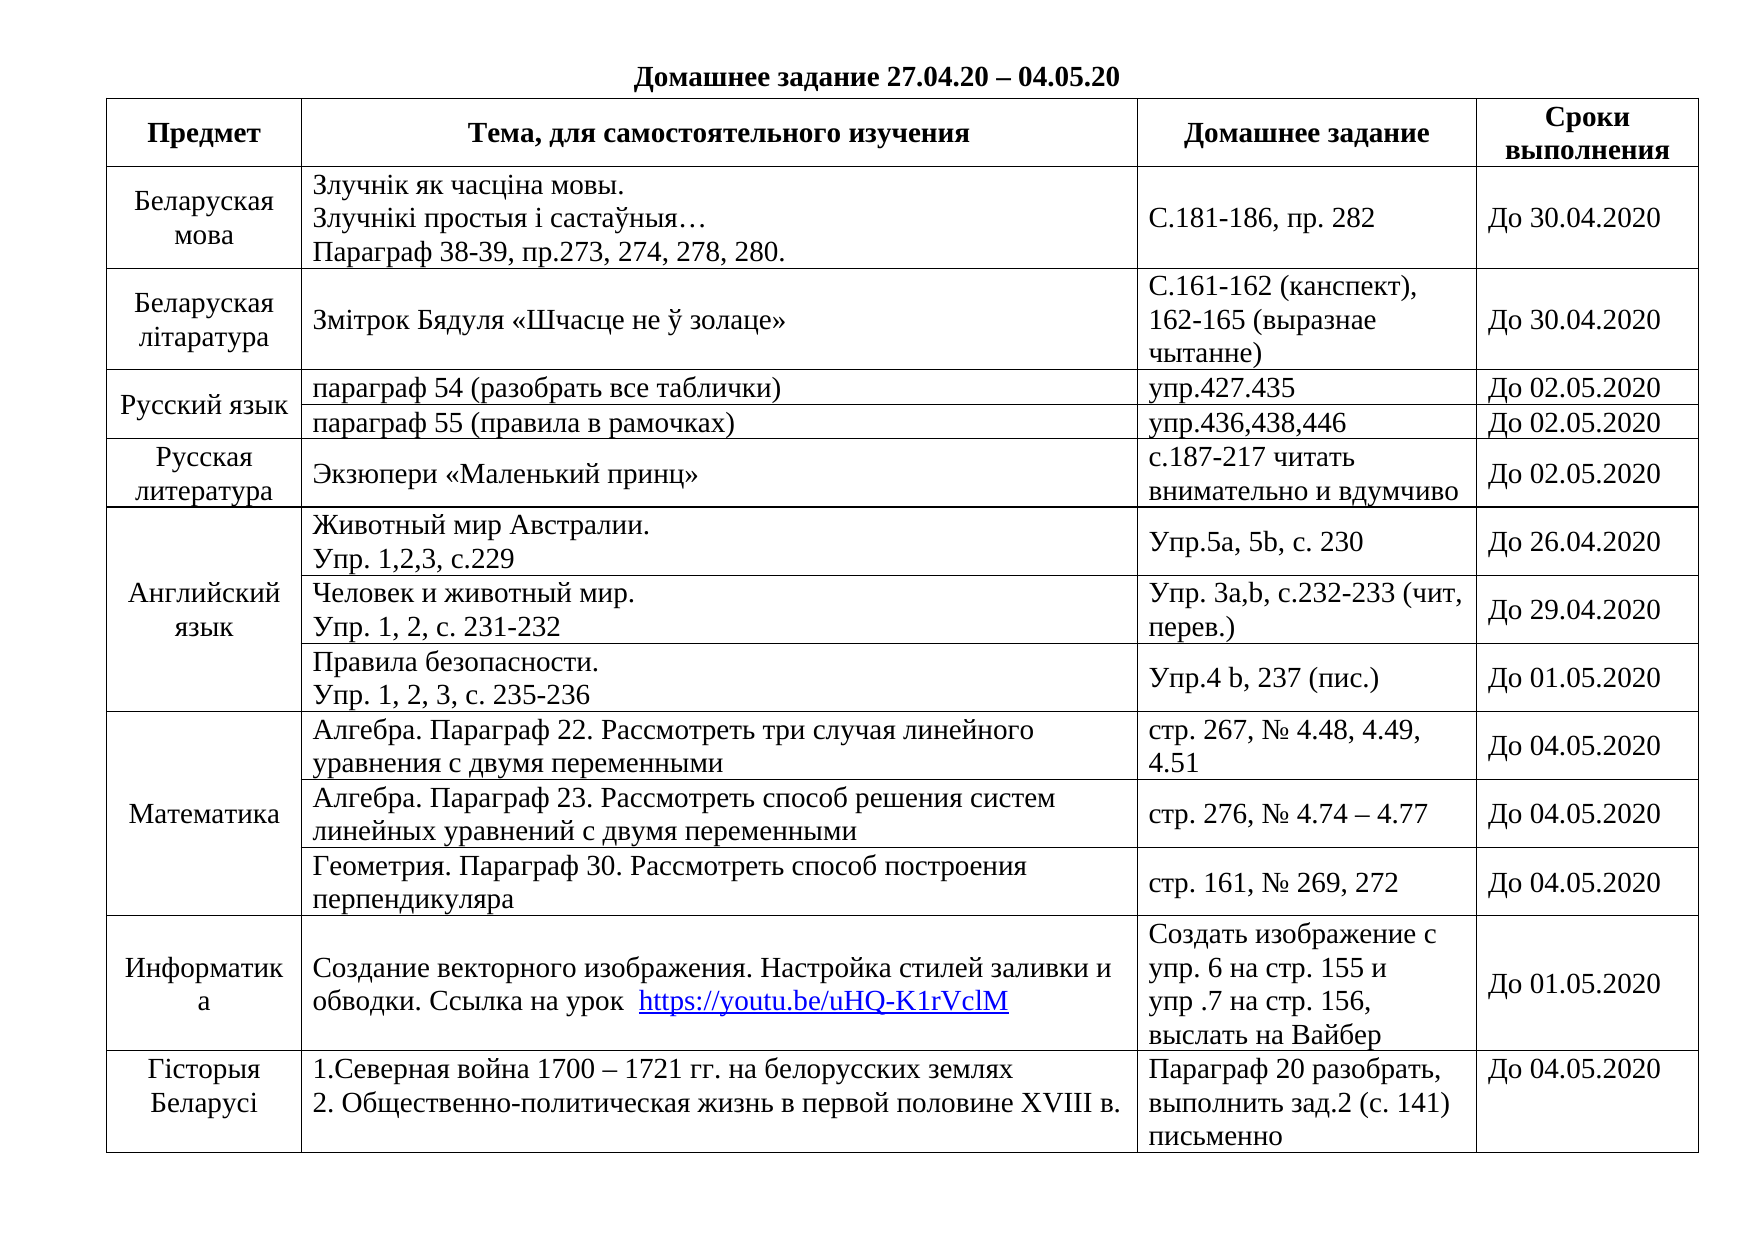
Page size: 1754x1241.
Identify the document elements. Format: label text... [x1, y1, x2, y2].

table_cell Злучнік як часціна мовы. Злучнікі простыя і састаўныя… Параграф 38-39, пр.273, 274, 278, 280. [302, 167, 1137, 267]
table_cell До 04.05.2020 [1477, 848, 1698, 915]
text Домашнее задание 27.04.20 – 04.05.20 [118, 59, 1636, 93]
table_cell Человек и животный мир. Упр. 1, 2, с. 231-232 [302, 576, 1137, 643]
table_header Предмет [107, 99, 301, 166]
table_cell Упр.5а, 5b, c. 230 [1138, 508, 1476, 574]
table_cell Беларуская мова [107, 167, 301, 267]
table_cell упр.436,438,446 [1138, 405, 1476, 438]
table_cell Гiсторыя Беларусi [107, 1051, 301, 1152]
table_cell стр. 161, № 269, 272 [1138, 848, 1476, 915]
table_cell До 04.05.2020 [1477, 780, 1698, 847]
table_cell До 30.04.2020 [1477, 269, 1698, 369]
table_cell Информатика [107, 916, 301, 1050]
table_cell До 26.04.2020 [1477, 508, 1698, 574]
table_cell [1138, 1051, 1476, 1152]
table_cell Змітрок Бядуля «Шчасце не ў золаце» [302, 269, 1137, 369]
table_cell Беларуская лiтаратура [107, 269, 301, 369]
table_cell Упр. 3а,b, с.232-233 (чит, перев.) [1138, 576, 1476, 643]
table_cell параграф 54 (разобрать все таблички) [302, 370, 1137, 404]
table_cell Упр.4 b, 237 (пис.) [1138, 644, 1476, 711]
table_cell Математика [107, 712, 301, 915]
table_cell До 01.05.2020 [1477, 644, 1698, 711]
table_cell параграф 55 (правила в рамочках) [302, 405, 1137, 438]
table_cell Животный мир Австралии. Упр. 1,2,3, с.229 [302, 508, 1137, 574]
table_cell Русский язык [107, 370, 301, 438]
table_cell До 02.05.2020 [1477, 405, 1698, 438]
table_cell Алгебра. Параграф 22. Рассмотреть три случая линейного уравнения с двумя переменными [302, 712, 1137, 779]
table_cell До 02.05.2020 [1477, 439, 1698, 506]
table_header Сроки выполнения [1477, 99, 1698, 166]
table_cell До 02.05.2020 [1477, 370, 1698, 404]
table_header Тема, для самостоятельного изучения [302, 99, 1137, 166]
table_cell стр. 267, № 4.48, 4.49, 4.51 [1138, 712, 1476, 779]
table_cell До 01.05.2020 [1477, 916, 1698, 1050]
table_cell Английский язык [107, 508, 301, 711]
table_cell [302, 1051, 1137, 1152]
table_cell С.181-186, пр. 282 [1138, 167, 1476, 267]
table_cell До 04.05.2020 [1477, 1051, 1698, 1152]
table_cell До 04.05.2020 [1477, 712, 1698, 779]
table_cell Экзюпери «Маленький принц» [302, 439, 1137, 506]
table_cell с.187-217 читать внимательно и вдумчиво [1138, 439, 1476, 506]
table_cell До 29.04.2020 [1477, 576, 1698, 643]
table_cell Алгебра. Параграф 23. Рассмотреть способ решения систем линейных уравнений с двумя переменными [302, 780, 1137, 847]
table_cell Правила безопасности. Упр. 1, 2, 3, с. 235-236 [302, 644, 1137, 711]
table_cell До 30.04.2020 [1477, 167, 1698, 267]
table_cell С.161-162 (канспект), 162-165 (выразнае чытанне) [1138, 269, 1476, 369]
table_cell Создать изображение с упр. 6 на стр. 155 и упр .7 на стр. 156, выслать на Вайбер [1138, 916, 1476, 1050]
table_cell стр. 276, № 4.74 – 4.77 [1138, 780, 1476, 847]
table_cell упр.427.435 [1138, 370, 1476, 404]
table_cell Геометрия. Параграф 30. Рассмотреть способ построения перпендикуляра [302, 848, 1137, 915]
table_cell Русская литература [107, 439, 301, 506]
table_cell Создание векторного изображения. Настройка стилей заливки и обводки. Ссылка на урок https://youtu.be/uHQ-K1rVclM [302, 916, 1137, 1050]
table_header Домашнее задание [1138, 99, 1476, 166]
